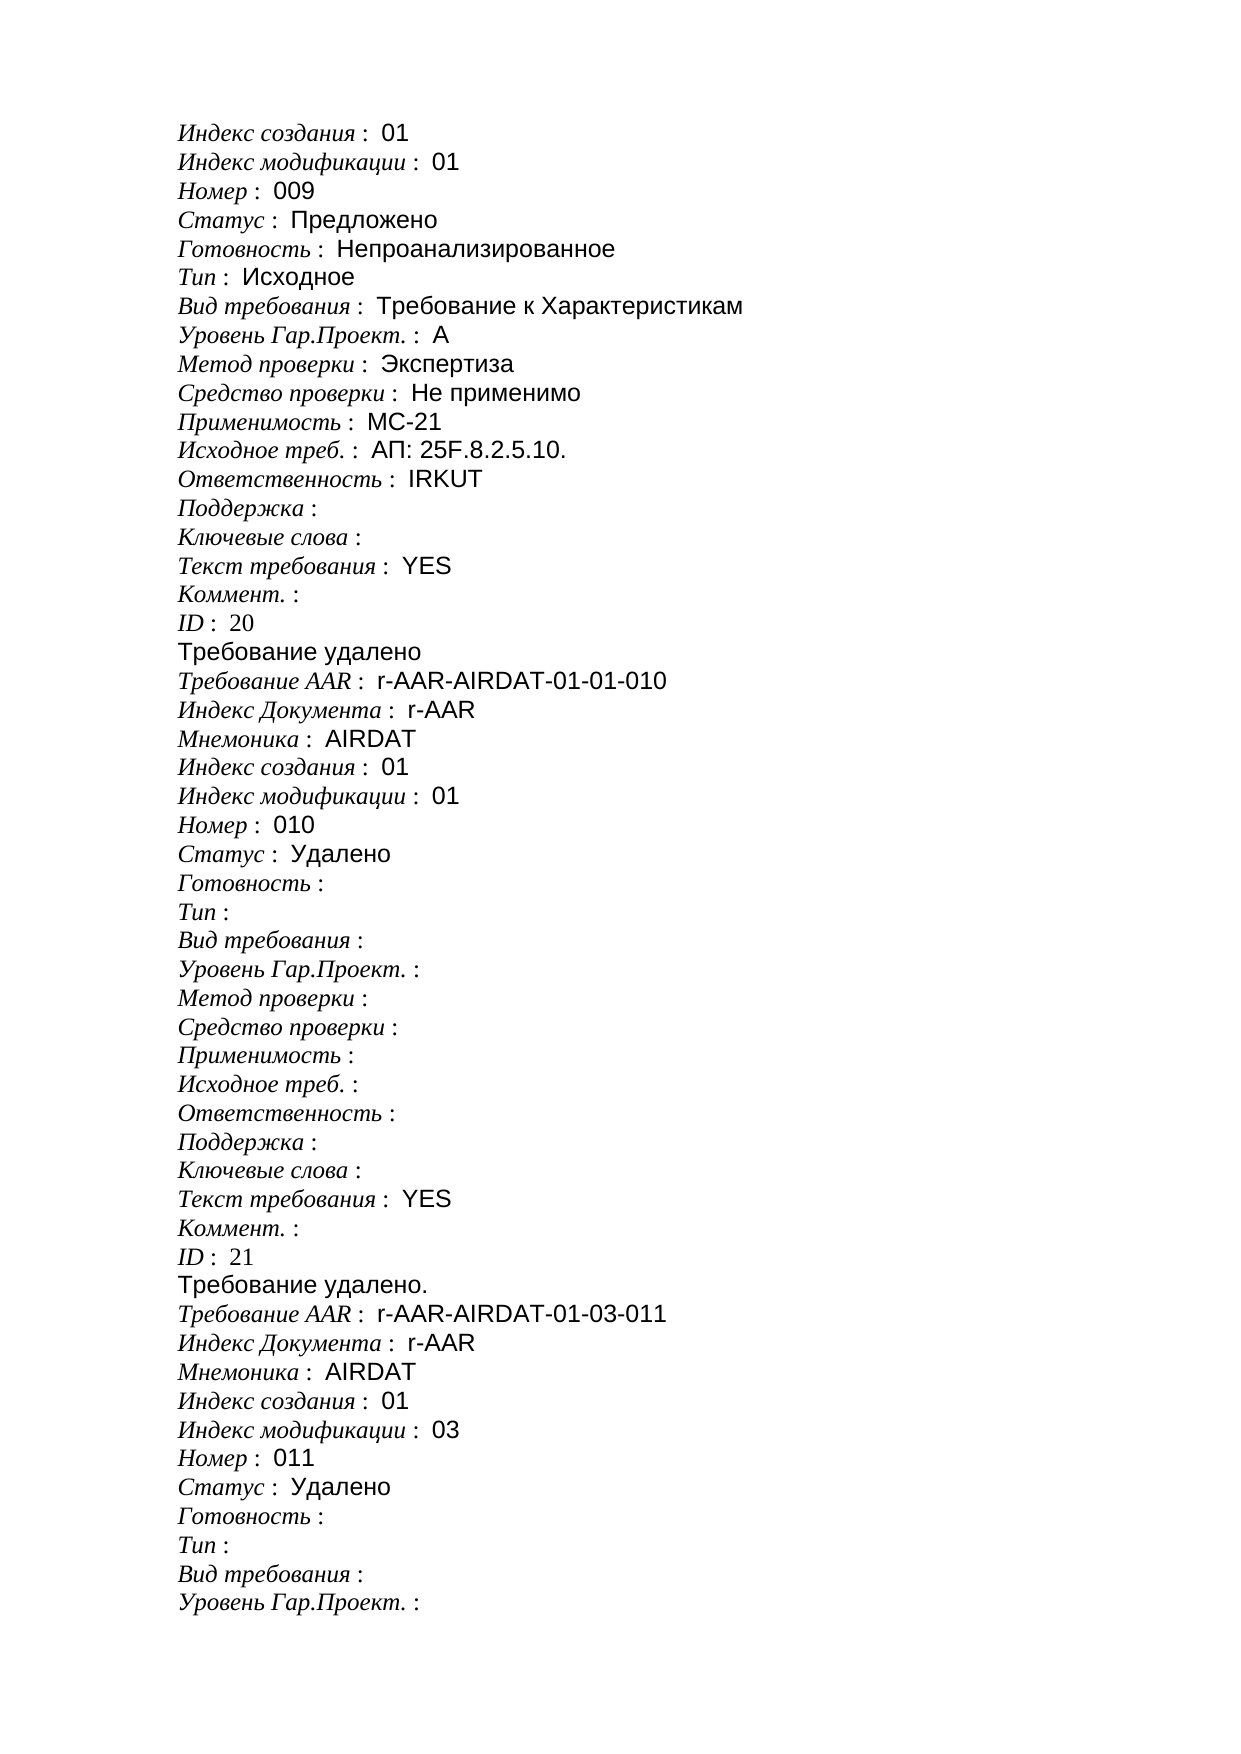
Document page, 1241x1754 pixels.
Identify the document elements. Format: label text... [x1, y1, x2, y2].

text Исходное треб. : АП: .8.2.5.10. [177, 436, 1152, 464]
text Вид требования : Требование к Характеристикам [177, 291, 1152, 320]
text Индекс создания : 01 [177, 1386, 1152, 1414]
text Средство проверки : [177, 1012, 1152, 1040]
text Номер : 010 [177, 810, 1152, 839]
text Вид требования : [177, 925, 1152, 954]
text Коммент. : [177, 579, 1152, 608]
text Метод проверки : [177, 983, 1152, 1012]
text ID : 21 [177, 1242, 1152, 1270]
text Применимость : MC-21 [177, 407, 1152, 436]
text ID : 20 [177, 608, 1152, 637]
text Ответственность : [177, 1098, 1152, 1127]
text Требование AAR : r-AAR-AIRDAT-01-01-010 [177, 666, 1152, 695]
text Индекс модификации : 01 [177, 781, 1152, 810]
text Поддержка : [177, 493, 1152, 522]
text Требование удалено [177, 637, 1152, 666]
text Статус : Удалено [177, 1472, 1152, 1501]
text Поддержка : [177, 1127, 1152, 1155]
text Тип : [177, 897, 1152, 925]
text Уровень Гар.Проект. : A [177, 320, 1152, 349]
text Ключевые слова : [177, 1155, 1152, 1184]
text Номер : 009 [177, 176, 1152, 205]
text Метод проверки : Экспертиза [177, 349, 1152, 378]
text Применимость : [177, 1040, 1152, 1069]
text Индекс Документа : r-AAR [177, 1328, 1152, 1357]
text Текст требования : YES [177, 551, 1152, 579]
text Ответственность : IRKUT [177, 464, 1152, 493]
text Уровень Гар.Проект. : [177, 954, 1152, 983]
text Индекс создания : 01 [177, 118, 1152, 147]
text Готовность : [177, 868, 1152, 897]
text Требование удалено. [177, 1270, 1152, 1299]
text Коммент. : [177, 1213, 1152, 1242]
text Средство проверки : Не применимо [177, 378, 1152, 407]
text Статус : Удалено [177, 839, 1152, 868]
text Мнемоника : AIRDAT [177, 1357, 1152, 1386]
text Тип : [177, 1530, 1152, 1559]
text Ключевые слова : [177, 522, 1152, 551]
text Требование AAR : r-AAR-AIRDAT-01-03-011 [177, 1299, 1152, 1328]
text Индекс модификации : 03 [177, 1414, 1152, 1443]
text Готовность : Непроанализированное [177, 233, 1152, 262]
text Мнемоника : AIRDAT [177, 723, 1152, 752]
text Индекс создания : 01 [177, 752, 1152, 781]
text Текст требования : YES [177, 1184, 1152, 1213]
text Вид требования : [177, 1559, 1152, 1587]
text Номер : 011 [177, 1443, 1152, 1472]
text Индекс Документа : r-AAR [177, 695, 1152, 723]
text Готовность : [177, 1501, 1152, 1530]
text Индекс модификации : 01 [177, 147, 1152, 176]
text Статус : Предложено [177, 205, 1152, 233]
text Исходное треб. : [177, 1069, 1152, 1098]
text Тип : Исходное [177, 262, 1152, 291]
text Уровень Гар.Проект. : [177, 1587, 1152, 1616]
